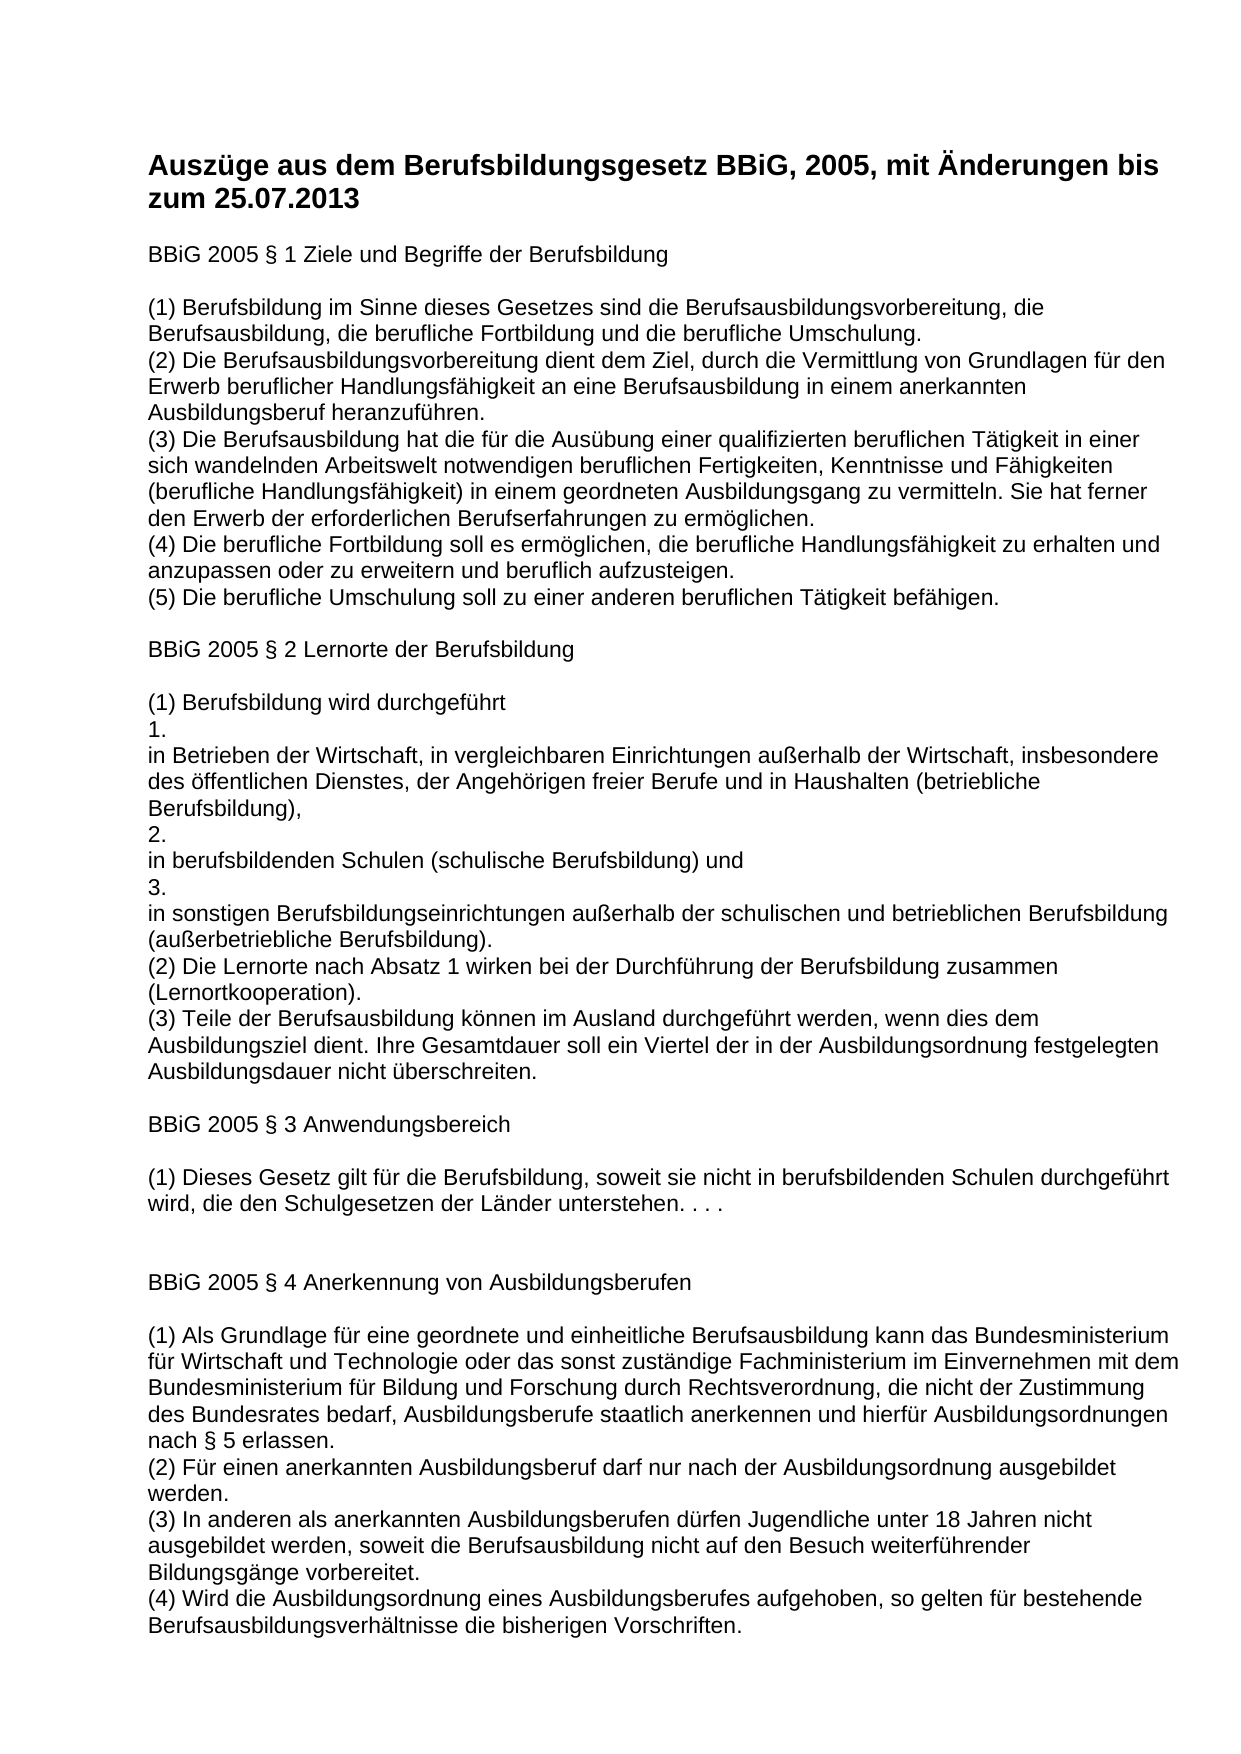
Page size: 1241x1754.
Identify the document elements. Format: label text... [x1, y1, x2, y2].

text (2) Für einen anerkannten Ausbildungsberuf darf nur nach der Ausbildungsordnung ausgebildet werden. [148, 1453, 1181, 1506]
text (4) Die berufliche Fortbildung soll es ermöglichen, die berufliche Handlungsfähigkeit zu erhalten und anzupassen oder zu erweitern und beruflich aufzusteigen. [148, 531, 1181, 584]
text (2) Die Lernorte nach Absatz 1 wirken bei der Durchführung der Berufsbildung zusammen (Lernortkooperation). [148, 953, 1181, 1005]
text in Betrieben der Wirtschaft, in vergleichbaren Einrichtungen außerhalb der Wirtschaft, insbesondere des öffentlichen Dienstes, der Angehörigen freier Berufe und in Haushalten (betriebliche Berufsbildung), [148, 742, 1181, 821]
text in sonstigen Berufsbildungseinrichtungen außerhalb der schulischen und betrieblichen Berufsbildung (außerbetriebliche Berufsbildung). [148, 900, 1181, 953]
text (1) Berufsbildung wird durchgeführt [148, 689, 1181, 716]
text 1. [148, 716, 1181, 742]
text 3. [148, 874, 1181, 900]
text (3) Teile der Berufsausbildung können im Ausland durchgeführt werden, wenn dies dem Ausbildungsziel dient. Ihre Gesamtdauer soll ein Viertel der in der Ausbildungsordnung festgelegten Ausbildungsdauer nicht überschreiten. [148, 1005, 1181, 1084]
text BBiG 2005 § 3 Anwendungsbereich [148, 1111, 1181, 1137]
text (5) Die berufliche Umschulung soll zu einer anderen beruflichen Tätigkeit befähigen. [148, 584, 1181, 610]
text (3) Die Berufsausbildung hat die für die Ausübung einer qualifizierten beruflichen Tätigkeit in einer sich wandelnden Arbeitswelt notwendigen beruflichen Fertigkeiten, Kenntnisse und Fähigkeiten (berufliche Handlungsfähigkeit) in einem geordneten Ausbildungsgang zu vermitteln. Sie hat ferner den Erwerb der erforderlichen Berufserfahrungen zu ermöglichen. [148, 426, 1181, 531]
text 2. [148, 821, 1181, 847]
text (3) In anderen als anerkannten Ausbildungsberufen dürfen Jugendliche unter 18 Jahren nicht ausgebildet werden, soweit die Berufsausbildung nicht auf den Besuch weiterführender Bildungsgänge vorbereitet. [148, 1506, 1181, 1585]
text (4) Wird die Ausbildungsordnung eines Ausbildungsberufes aufgehoben, so gelten für bestehende Berufsausbildungsverhältnisse die bisherigen Vorschriften. [148, 1585, 1181, 1638]
text (2) Die Berufsausbildungsvorbereitung dient dem Ziel, durch die Vermittlung von Grundlagen für den Erwerb beruflicher Handlungsfähigkeit an eine Berufsausbildung in einem anerkannten Ausbildungsberuf heranzuführen. [148, 347, 1181, 426]
text BBiG 2005 § 2 Lernorte der Berufsbildung [148, 636, 1181, 663]
text Auszüge aus dem Berufsbildungsgesetz BBiG, 2005, mit Änderungen bis zum 25.07.2013 [148, 148, 1181, 215]
text (1) Als Grundlage für eine geordnete und einheitliche Berufsausbildung kann das Bundesministerium für Wirtschaft und Technologie oder das sonst zuständige Fachministerium im Einvernehmen mit dem Bundesministerium für Bildung und Forschung durch Rechtsverordnung, die nicht der Zustimmung des Bundesrates bedarf, Ausbildungsberufe staatlich anerkennen und hierfür Ausbildungsordnungen nach § 5 erlassen. [148, 1322, 1181, 1453]
text BBiG 2005 § 1 Ziele und Begriffe der Berufsbildung [148, 241, 1181, 267]
text in berufsbildenden Schulen (schulische Berufsbildung) und [148, 847, 1181, 874]
text BBiG 2005 § 4 Anerkennung von Ausbildungsberufen [148, 1269, 1181, 1295]
text (1) Berufsbildung im Sinne dieses Gesetzes sind die Berufsausbildungsvorbereitung, die Berufsausbildung, die berufliche Fortbildung und die berufliche Umschulung. [148, 294, 1181, 347]
text (1) Dieses Gesetz gilt für die Berufsbildung, soweit sie nicht in berufsbildenden Schulen durchgeführt wird, die den Schulgesetzen der Länder unterstehen. . . . [148, 1163, 1181, 1216]
